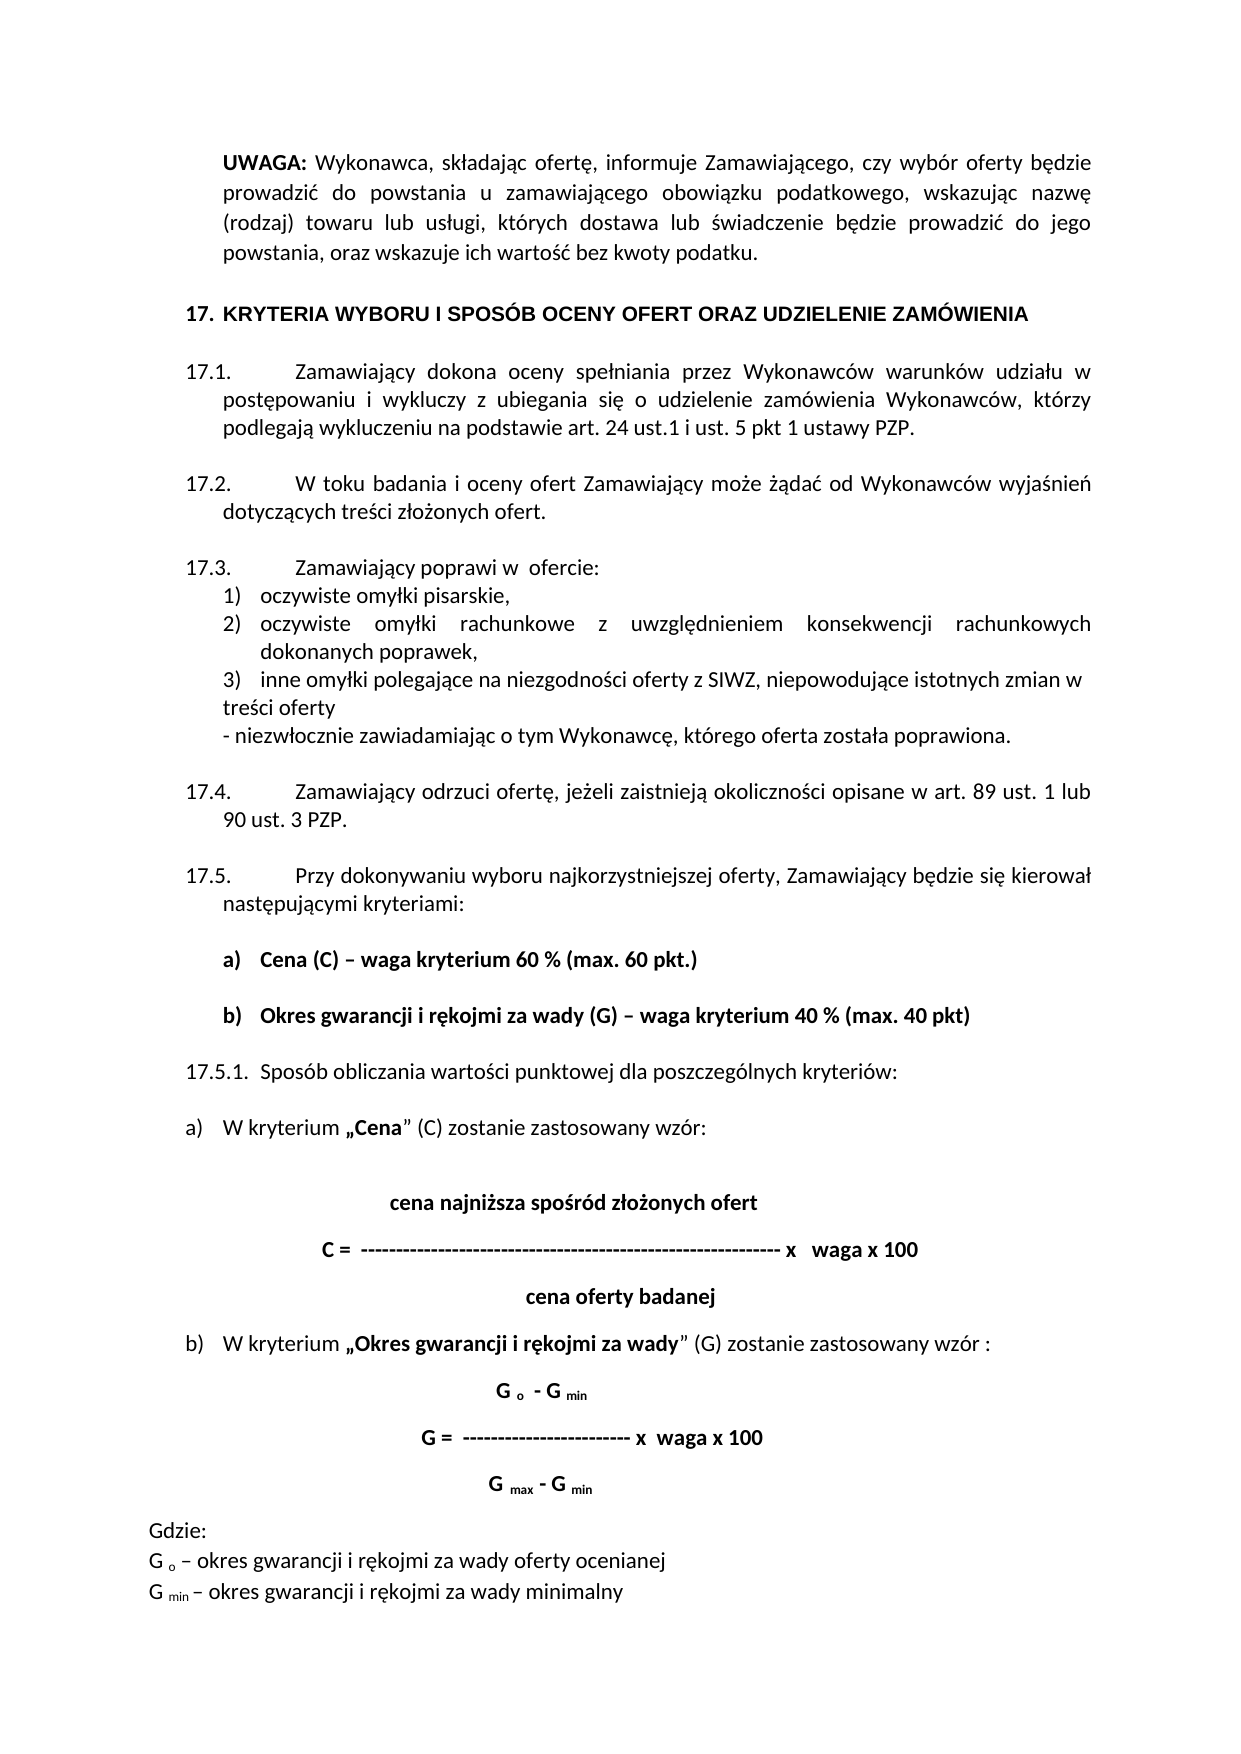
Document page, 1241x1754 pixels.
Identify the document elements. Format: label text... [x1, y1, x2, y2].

list KRYTERIA WYBORU I SPOSÓB OCENY OFERT ORAZ UDZIELENIE ZAMÓWIENIA [185, 299, 1093, 327]
text cena najniższa spośród złożonych ofert [148, 1188, 1093, 1216]
list Cena (C) – waga kryterium 60 % (max. 60 pkt.) [223, 945, 1093, 973]
list Sposób obliczania wartości punktowej dla poszczególnych kryteriów: [185, 1057, 1093, 1085]
text Gdzie: [148, 1516, 1093, 1544]
list inne omyłki polegające na niezgodności oferty z SIWZ, niepowodujące istotnych zmian w [223, 665, 1093, 693]
list oczywiste omyłki rachunkowe z uwzględnieniem konsekwencji rachunkowych dokonanych poprawek, [223, 609, 1093, 665]
text G min – okres gwarancji i rękojmi za wady minimalny [148, 1577, 1093, 1605]
list Zamawiający dokona oceny spełniania przez Wykonawców warunków udziału w postępowaniu i wykluczy z ubiegania się o udzielenie zamówienia Wykonawców, którzy podlegają wykluczeniu na podstawie art. 24 ust.1 i ust. 5 pkt 1 ustawy PZP. [185, 357, 1093, 441]
text C = ------------------------------------------------------------ x waga x 100 [148, 1235, 1093, 1263]
list - niezwłocznie zawiadamiając o tym Wykonawcę, którego oferta została poprawiona. [223, 721, 1093, 749]
list Zamawiający poprawi w ofercie: [185, 553, 1093, 581]
text G = ------------------------ x waga x 100 [223, 1423, 1093, 1451]
list treści oferty [223, 693, 1093, 721]
list Przy dokonywaniu wyboru najkorzystniejszej oferty, Zamawiający będzie się kierował następującymi kryteriami: [185, 861, 1093, 917]
text G o - G min [148, 1376, 1093, 1404]
list W toku badania i oceny ofert Zamawiający może żądać od Wykonawców wyjaśnień dotyczących treści złożonych ofert. [185, 469, 1093, 525]
list UWAGA: Wykonawca, składając ofertę, informuje Zamawiającego, czy wybór oferty będzie prowadzić do powstania u zamawiającego obowiązku podatkowego, wskazując nazwę (rodzaj) towaru lub usługi, których dostawa lub świadczenie będzie prowadzić do jego powstania, oraz wskazuje ich wartość bez kwoty podatku. [223, 148, 1093, 266]
list Zamawiający odrzuci ofertę, jeżeli zaistnieją okoliczności opisane w art. 89 ust. 1 lub 90 ust. 3 PZP. [185, 777, 1093, 833]
list W kryterium „Okres gwarancji i rękojmi za wady” (G) zostanie zastosowany wzór : [185, 1329, 1093, 1357]
list W kryterium „Cena” (C) zostanie zastosowany wzór: [185, 1113, 1093, 1141]
text cena oferty badanej [148, 1282, 1093, 1310]
list oczywiste omyłki pisarskie, [223, 581, 1093, 609]
text G max - G min [148, 1469, 1093, 1498]
text G o – okres gwarancji i rękojmi za wady oferty ocenianej [148, 1547, 1093, 1575]
list Okres gwarancji i rękojmi za wady (G) – waga kryterium 40 % (max. 40 pkt) [223, 1001, 1093, 1029]
